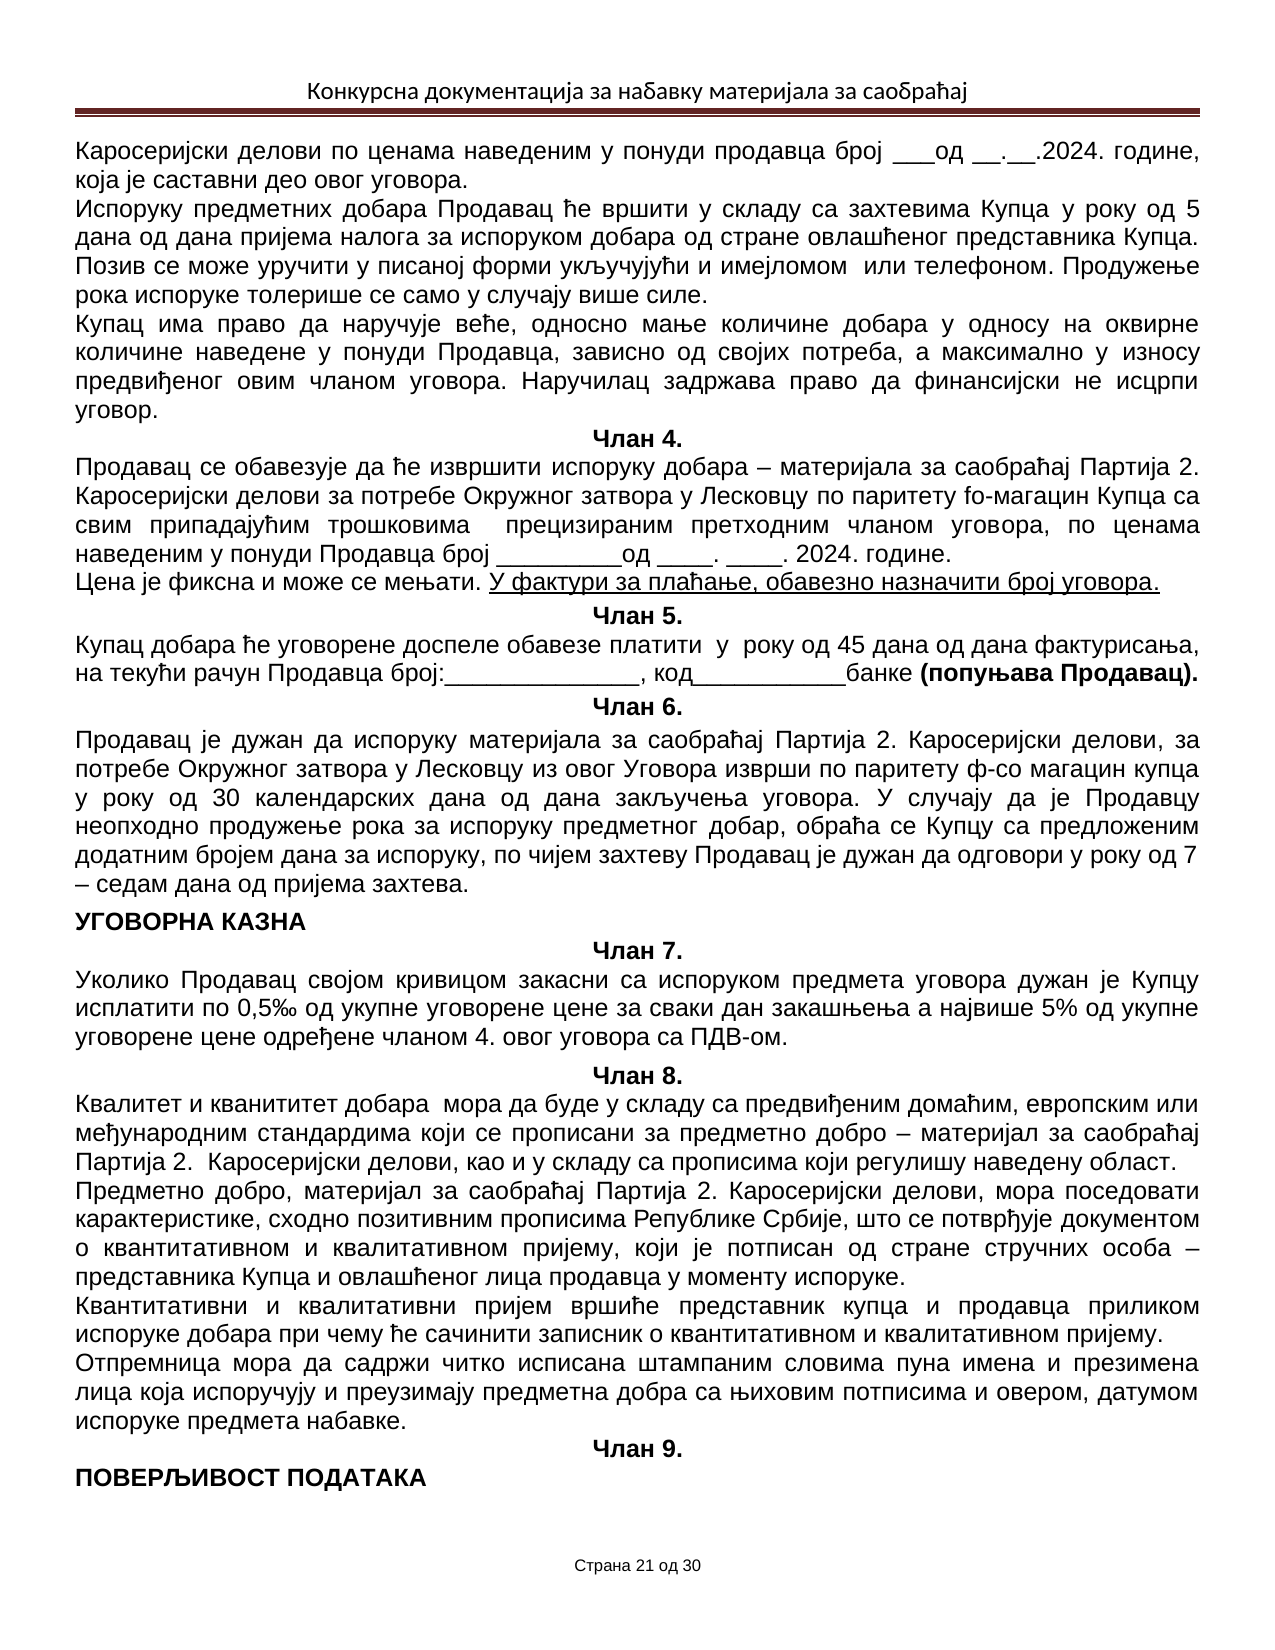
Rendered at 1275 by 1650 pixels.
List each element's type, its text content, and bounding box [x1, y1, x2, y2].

text Предметно добро, материјал за саобраћај Партија 2. Каросеријски делови, мора поседовати карактеристике, сходно позитивним прописима Републике Србије, што се потврђује документом о квантитативном и квалитативном пријему, који је потписан од стране стручних особа – представника Купца и овлашћеног лица продавца у моменту испоруке. [75, 1176, 1200, 1291]
text Квантитативни и квалитативни пријем вршиће представник купца и продавца приликом испоруке добара при чему ће сачинити записник о квантитативном и квалитативном пријему. [75, 1291, 1200, 1348]
text Члан 8. [75, 1061, 1200, 1089]
text ПОВЕРЉИВОСТ ПОДАТАКА [75, 1463, 1200, 1492]
text Цена је фиксна и може се мењати. У фактури за плаћање, обавезно назначити број уговора. [75, 567, 1200, 596]
text Продавац је дужан да испоруку материјала за саобраћај Партија 2. Каросеријски делови, за потребе Окружног затвора у Лесковцу из овог Уговора изврши по паритету ф-со магацин купца у року од 30 календарских дана од дана закључења уговора. У случају да је Продавцу неопходно продужење рока за испоруку предметног добар, обраћа се Купцу са предложеним додатним бројем дана за испоруку, по чијем захтеву Продавац је дужан да одговори у року од 7 – седам дана од пријема захтева. [75, 725, 1200, 897]
text Члан 9. [75, 1434, 1200, 1463]
text Купац добара ће уговорене доспеле обавезе платити у року од 45 дана од дана фактурисања, на текући рачун Продавца број:______________, код___________банке (попуњава Продавац). [75, 630, 1200, 687]
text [75, 136, 1200, 194]
text Члан 4. [75, 424, 1200, 452]
text Отпремница мора да садржи читко исписана штампаним словима пуна имена и презимена лица која испоручују и преузимају предметна добра са њиховим потписима и овером, датумом испоруке предмета набавке. [75, 1348, 1200, 1434]
text Члан 7. [75, 936, 1200, 965]
text Испоруку предметних добара Продавац ће вршити у складу са захтевима Купца у року од 5 дана од дана пријема налога за испоруком добара од стране овлашћеног представника Купца. Позив се може уручити у писаној форми укључујући и имејломом или телефоном. Продужење рока испоруке толерише се само у случају више силе. [75, 194, 1200, 309]
text УГОВОРНА КАЗНА [75, 907, 1200, 936]
text Члан 6. [75, 692, 1200, 721]
text Члан 5. [75, 601, 1200, 630]
text Продавац се обавезује да ће извршити испоруку добара – материјала за саобраћај Партија 2. Каросеријски делови за потребе Окружног затвора у Лесковцу по паритету fo-магацин Купца са свим припадајућим трошковима прецизираним претходним чланом уговора, по ценама наведеним у понуди Продавца број _________од ____. ____. 2024. године. [75, 452, 1200, 567]
text Купац има право да наручује веће, односно мање количине добара у односу на оквирне количине наведене у понуди Продавца, зависно од својих потреба, а максимално у износу предвиђеног овим чланом уговора. Наручилац задржава право да финансијски не исцрпи уговор. [75, 309, 1200, 424]
text Уколико Продавац својом кривицом закасни са испоруком предмета уговора дужан је Купцу исплатити по 0,5‰ од укупне уговорене цене за сваки дан закашњења а највише 5% од укупне уговорене цене одређене чланом 4. овог уговора са ПДВ-ом. [75, 965, 1200, 1051]
text Квалитет и кванититет добара мора да буде у складу са предвиђеним домаћим, европским или међународним стандардима који се прописани за предметно добро – материјал за саобраћај Партија 2. Каросеријски делови, као и у складу са прописима који регулишу наведену област. [75, 1089, 1200, 1176]
